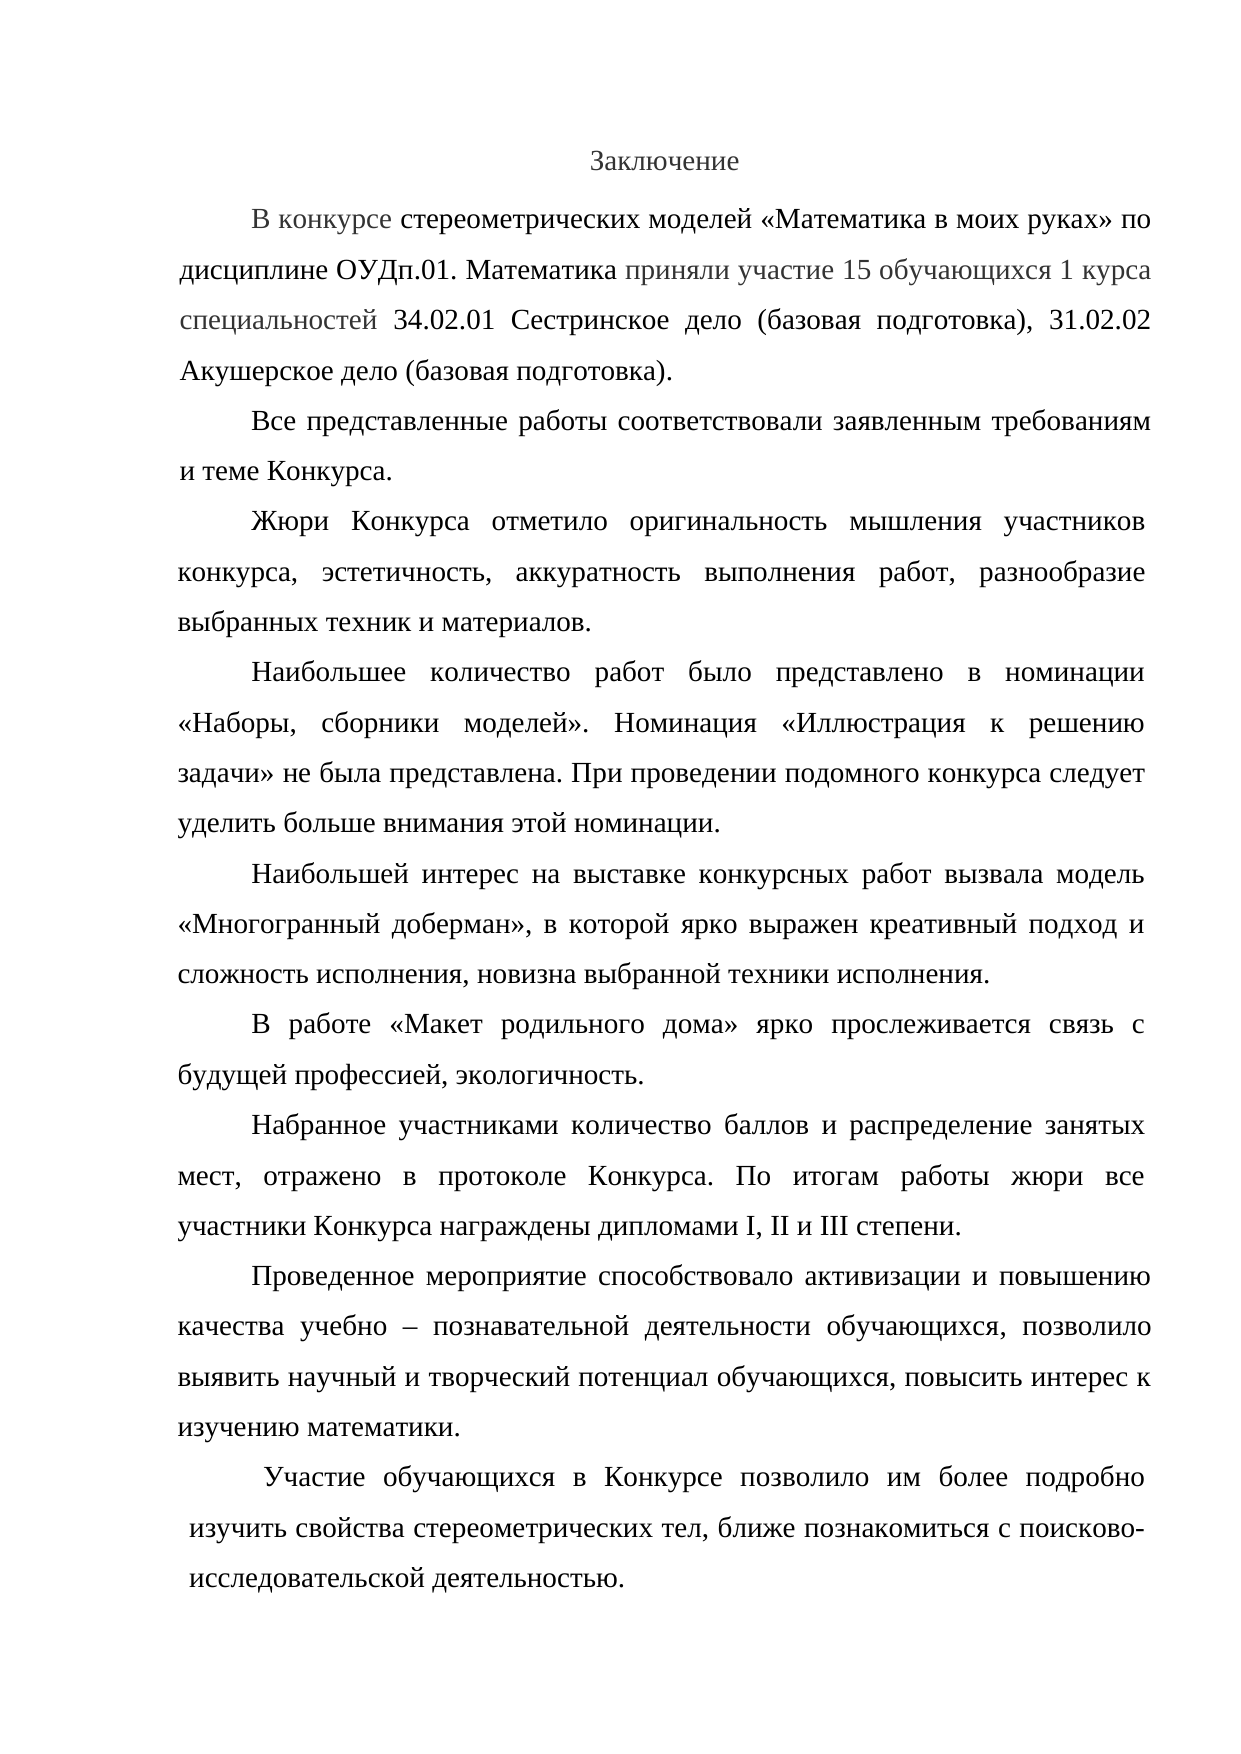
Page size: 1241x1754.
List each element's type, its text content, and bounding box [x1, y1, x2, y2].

text Проведенное мероприятие способствовало активизации и повышению качества учебно – познавательной деятельности обучающихся, позволило выявить научный и творческий потенциал обучающихся, повысить интерес к изучению математики. [177, 1258, 1152, 1443]
list Все представленные работы соответствовали заявленным требованиям и теме Конкурса. [179, 403, 1152, 487]
text Заключение [177, 143, 1152, 177]
text Наибольшее количество работ было представлено в номинации «Наборы, сборники моделей». Номинация «Иллюстрация к решению задачи» не была представлена. При проведении подомного конкурса следует уделить больше внимания этой номинации. [177, 654, 1146, 839]
list В конкурсе стереометрических моделей «Математика в моих руках» по дисциплине ОУДп.01. Математика приняли участие 15 обучающихся 1 курса специальностей 34.02.01 Сестринское дело (базовая подготовка), 31.02.02 Акушерское дело (базовая подготовка). [179, 202, 1152, 386]
text Участие обучающихся в Конкурсе позволило им более подробно изучить свойства стереометрических тел, ближе познакомиться с поисково-исследовательской деятельностью. [189, 1459, 1146, 1594]
text В работе «Макет родильного дома» ярко прослеживается связь с будущей профессией, экологичность. [177, 1007, 1146, 1091]
text Наибольшей интерес на выставке конкурсных работ вызвала модель «Многогранный доберман», в которой ярко выражен креативный подход и сложность исполнения, новизна выбранной техники исполнения. [177, 856, 1146, 990]
text Набранное участниками количество баллов и распределение занятых мест, отражено в протоколе Конкурса. По итогам работы жюри все участники Конкурса награждены дипломами I, II и III степени. [177, 1107, 1146, 1241]
text Жюри Конкурса отметило оригинальность мышления участников конкурса, эстетичность, аккуратность выполнения работ, разнообразие выбранных техник и материалов. [177, 503, 1146, 638]
